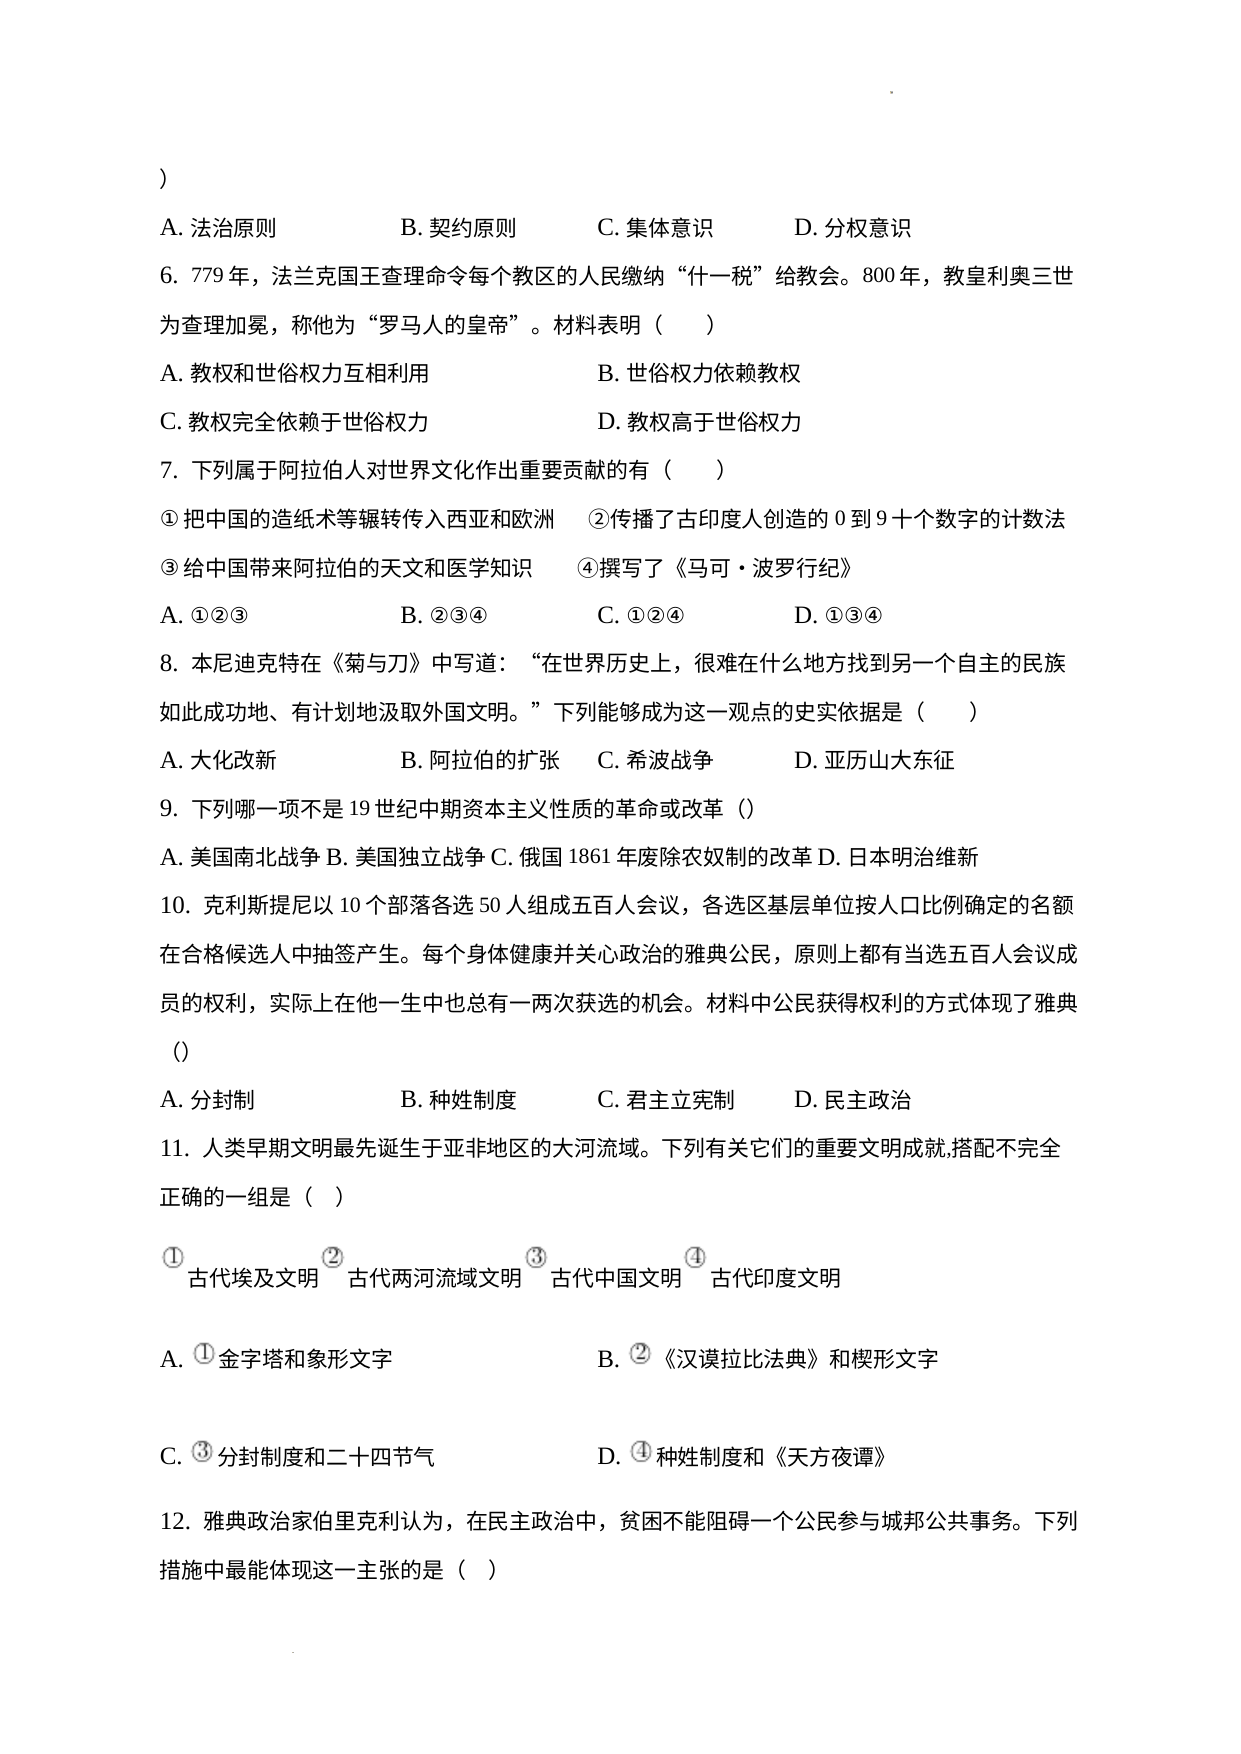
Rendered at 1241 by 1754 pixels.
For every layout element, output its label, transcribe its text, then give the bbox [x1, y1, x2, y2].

list A. 分封制 B. 种姓制度 C. 君主立宪制 D. 民主政治 [159, 1083, 1081, 1115]
picture [318, 1244, 348, 1273]
list 12. 雅典政治家伯里克利认为，在民主政治中，贫困不能阻碍一个公民参与城邦公共事务。下列措施中最能体现这一主张的是（ ） [159, 1504, 1081, 1585]
picture [190, 1340, 219, 1369]
picture [681, 1244, 710, 1273]
picture [627, 1438, 656, 1467]
list A. 金字塔和象形文字 B. 《汉谟拉比法典》和楔形文字 C. 分封制度和二十四节气 D. 种姓制度和《天方夜谭》 [159, 1326, 1081, 1488]
list 7. 下列属于阿拉伯人对世界文化作出重要贡献的有（ ） ①把中国的造纸术等辗转传入西亚和欧洲 ②传播了古印度人创造的 0到9十个数字的计数法 ③给中国带来阿拉伯的天文和医学知识 ④撰写了《马可•波罗行纪》 [159, 453, 1081, 583]
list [159, 162, 1081, 194]
picture [188, 1438, 217, 1467]
list A. 法治原则 B. 契约原则 C. 集体意识 D. 分权意识 [159, 210, 1081, 243]
picture [626, 1340, 655, 1369]
list A. 美国南北战争B. 美国独立战争C. 俄国1861年废除农奴制的改革D. 日本明治维新 [159, 840, 1081, 872]
list A. ①②③ B. ②③④ C. ①②④ D. ①③④ [159, 599, 1081, 631]
list 9. 下列哪一项不是19世纪中期资本主义性质的革命或改革（） [159, 791, 1081, 824]
list 6. 779年，法兰克国王查理命令每个教区的人民缴纳“什一税”给教会。800年，教皇利奥三世为查理加冕，称他为“罗马人的皇帝”。材料表明（ ） [159, 259, 1081, 340]
list A. 大化改新 B. 阿拉伯的扩张 C. 希波战争 D. 亚历山大东征 [159, 743, 1081, 776]
list A. 教权和世俗权力互相利用 B. 世俗权力依赖教权 C. 教权完全依赖于世俗权力 D. 教权高于世俗权力 [159, 356, 1081, 437]
list 8. 本尼迪克特在《菊与刀》中写道：“在世界历史上，很难在什么地方找到另一个自主的民族如此成功地、有计划地汲取外国文明。”下列能够成为这一观点的史实依据是（ ） [159, 646, 1081, 727]
list 11. 人类早期文明最先诞生于亚非地区的大河流域。下列有关它们的重要文明成就,搭配不完全正确的一组是（ ） 古代埃及文明古代两河流域文明古代中国文明古代印度文明 [159, 1131, 1081, 1310]
picture [522, 1244, 551, 1273]
picture [159, 1244, 188, 1273]
list 10. 克利斯提尼以10个部落各选50人组成五百人会议，各选区基层单位按人口比例确定的名额在合格候选人中抽签产生。每个身体健康并关心政治的雅典公民，原则上都有当选五百人会议成员的权利，实际上在他一生中也总有一两次获选的机会。材料中公民获得权利的方式体现了雅典（） [159, 888, 1081, 1067]
